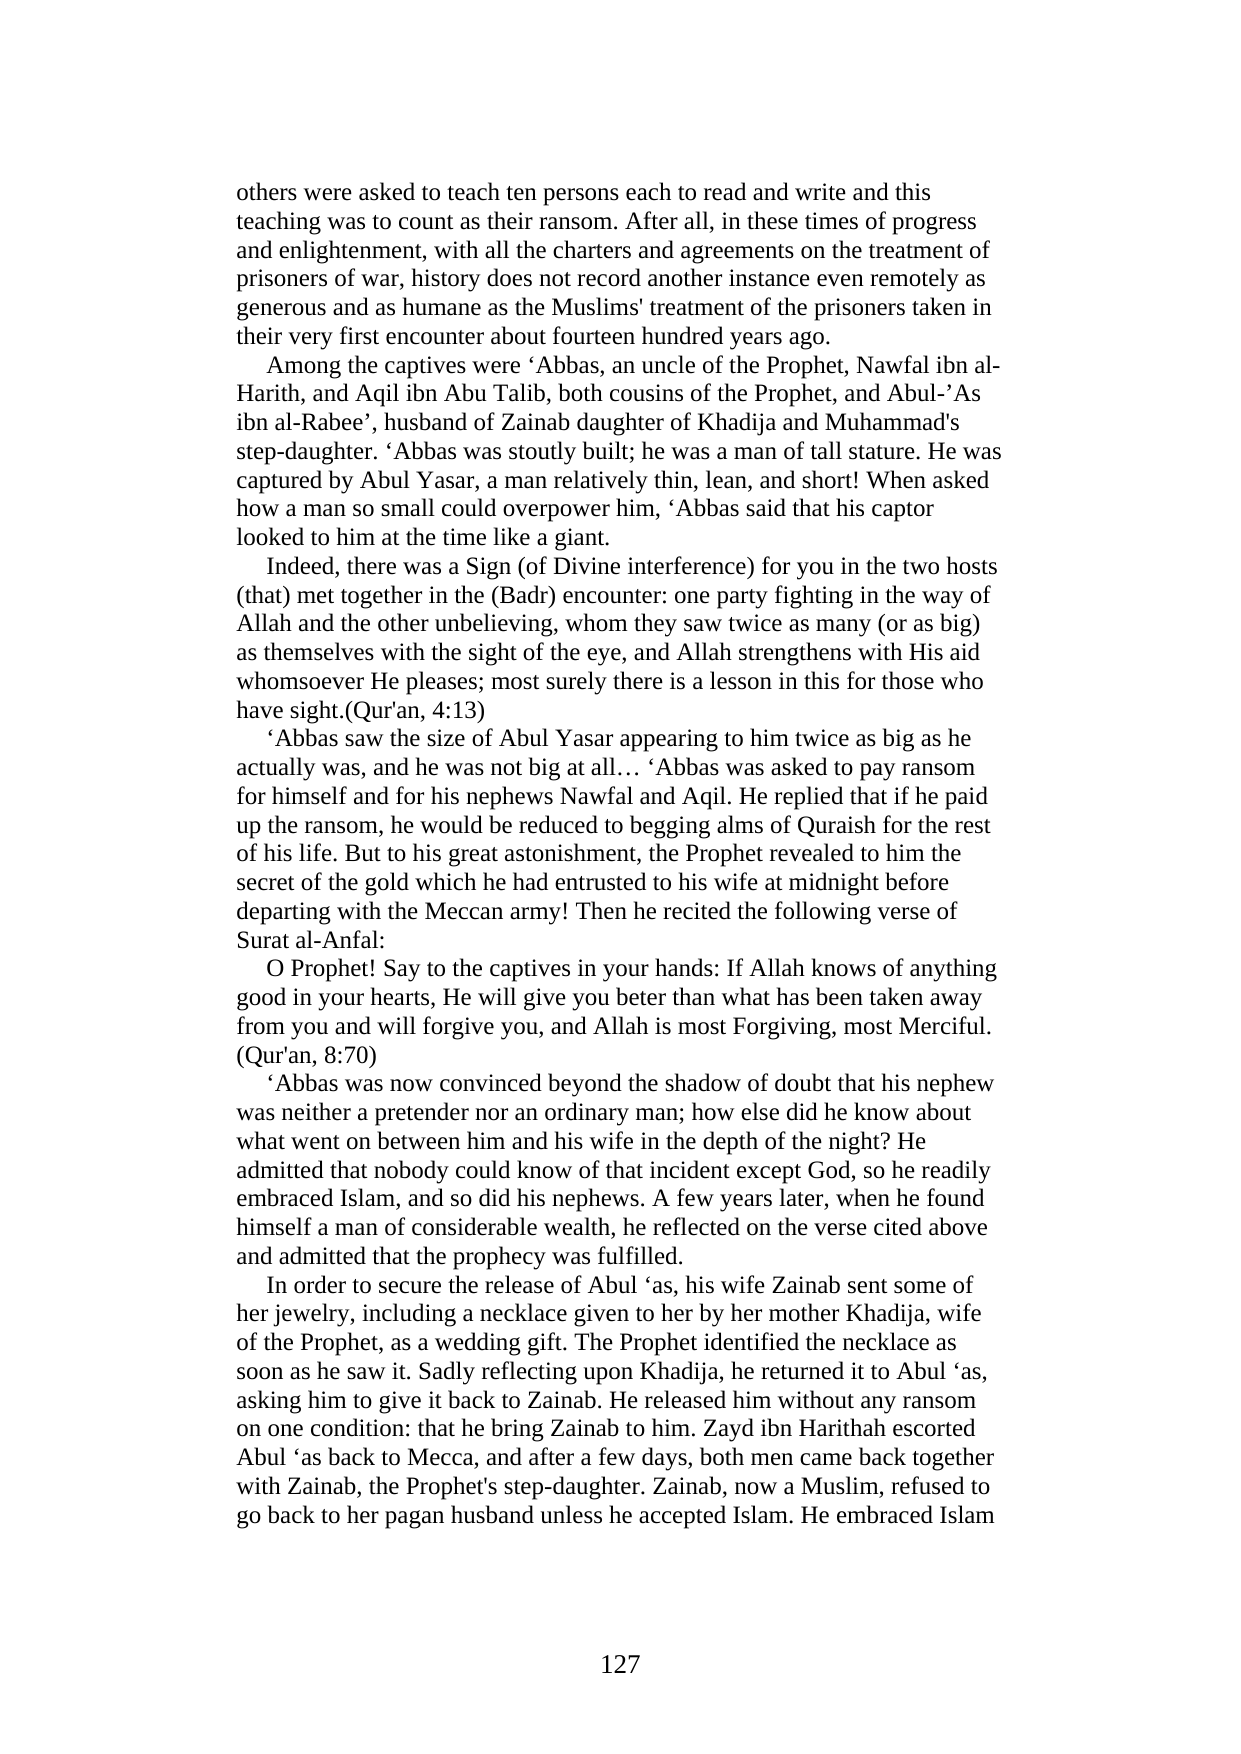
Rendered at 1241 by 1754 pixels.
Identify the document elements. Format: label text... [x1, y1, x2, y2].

text ‘Abbas was now convinced beyond the shadow of doubt that his nephew was neither a pretender nor an ordinary man; how else did he know about what went on between him and his wife in the depth of the night? He admitted that nobody could know of that incident except God, so he readily embraced Islam, and so did his nephews. A few years later, when he found himself a man of considerable wealth, he reflected on the verse cited above and admitted that the prophecy was fulfilled. [236, 1068, 1004, 1270]
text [236, 177, 1004, 350]
text O Prophet! Say to the captives in your hands: If Allah knows of anything good in your hearts, He will give you beter than what has been taken away from you and will forgive you, and Allah is most Forgiving, most Merciful.(Qur'an, 8:70) [236, 953, 1004, 1068]
text Among the captives were ‘Abbas, an uncle of the Prophet, Nawfal ibn al-Harith, and Aqil ibn Abu Talib, both cousins of the Prophet, and Abul-’As ibn al-Rabee’, husband of Zainab daughter of Khadija and Muhammad's step-daughter. ‘Abbas was stoutly built; he was a man of tall stature. He was captured by Abul Yasar, a man relatively thin, lean, and short! When asked how a man so small could overpower him, ‘Abbas said that his captor looked to him at the time like a giant. [236, 350, 1004, 551]
text ‘Abbas saw the size of Abul Yasar appearing to him twice as big as he actually was, and he was not big at all… ‘Abbas was asked to pay ransom for himself and for his nephews Nawfal and Aqil. He replied that if he paid up the ransom, he would be reduced to begging alms of Quraish for the rest of his life. But to his great astonishment, the Prophet revealed to him the secret of the gold which he had entrusted to his wife at midnight before departing with the Meccan army! Then he recited the following verse of Surat al-Anfal: [236, 723, 1004, 953]
text Indeed, there was a Sign (of Divine interference) for you in the two hosts (that) met together in the (Badr) encounter: one party fighting in the way of Allah and the other unbelieving, whom they saw twice as many (or as big) as themselves with the sight of the eye, and Allah strengthens with His aid whomsoever He pleases; most surely there is a lesson in this for those who have sight.(Qur'an, 4:13) [236, 551, 1004, 723]
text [236, 1270, 1004, 1528]
